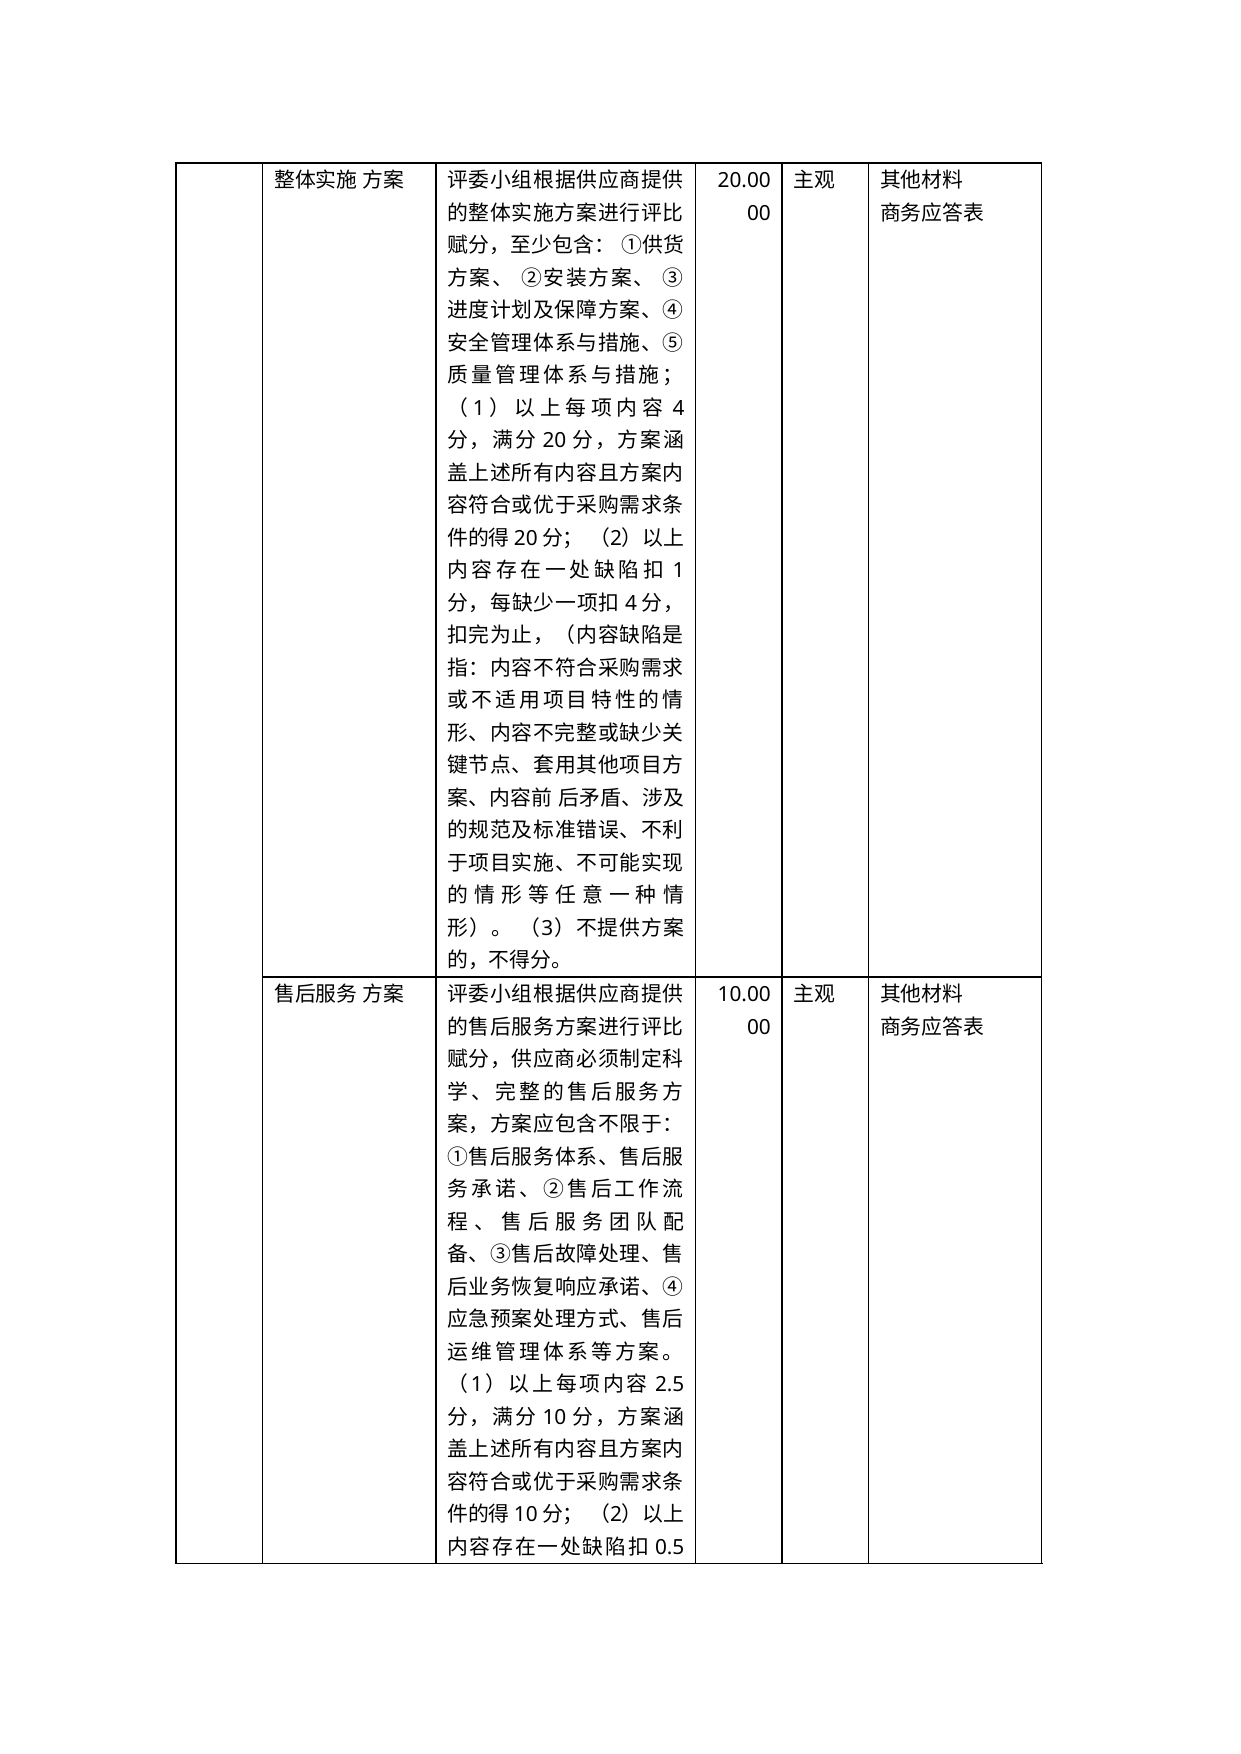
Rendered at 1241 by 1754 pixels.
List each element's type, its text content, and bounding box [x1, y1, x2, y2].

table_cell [437, 978, 695, 1563]
table_cell 整体实施 方案 [263, 164, 435, 976]
table_cell 主观 [783, 978, 868, 1563]
table_cell 其他材料 商务应答表 [869, 978, 1041, 1563]
table_cell 10.0000 [696, 978, 781, 1563]
table_cell 评委小组根据供应商提供的整体实施方案进行评比赋分，至少包含： ①供货方案、 ②安装方案、 ③进度计划及保障方案、④安全管理体系与措施、⑤质量管理体系与措施； （1）以上每项内容4分，满分20分，方案涵盖上述所有内容且方案内容符合或优于采购需求条件的得20分； （2）以上内容存在一处缺陷扣1分，每缺少一项扣4分，扣完为止，（内容缺陷是指：内容不符合采购需求或不适用项目特性的情形、内容不完整或缺少关键节点、套用其他项目方案、内容前 后矛盾、涉及的规范及标准错误、不利于项目实施、不可能实现的情形等任意一种情形）。 （3）不提供方案的，不得分。 [437, 164, 695, 976]
table_cell 售后服务 方案 [263, 978, 435, 1563]
table_cell 其他材料 商务应答表 [869, 164, 1041, 976]
table_cell 主观 [783, 164, 868, 976]
table_cell 20.0000 [696, 164, 781, 976]
